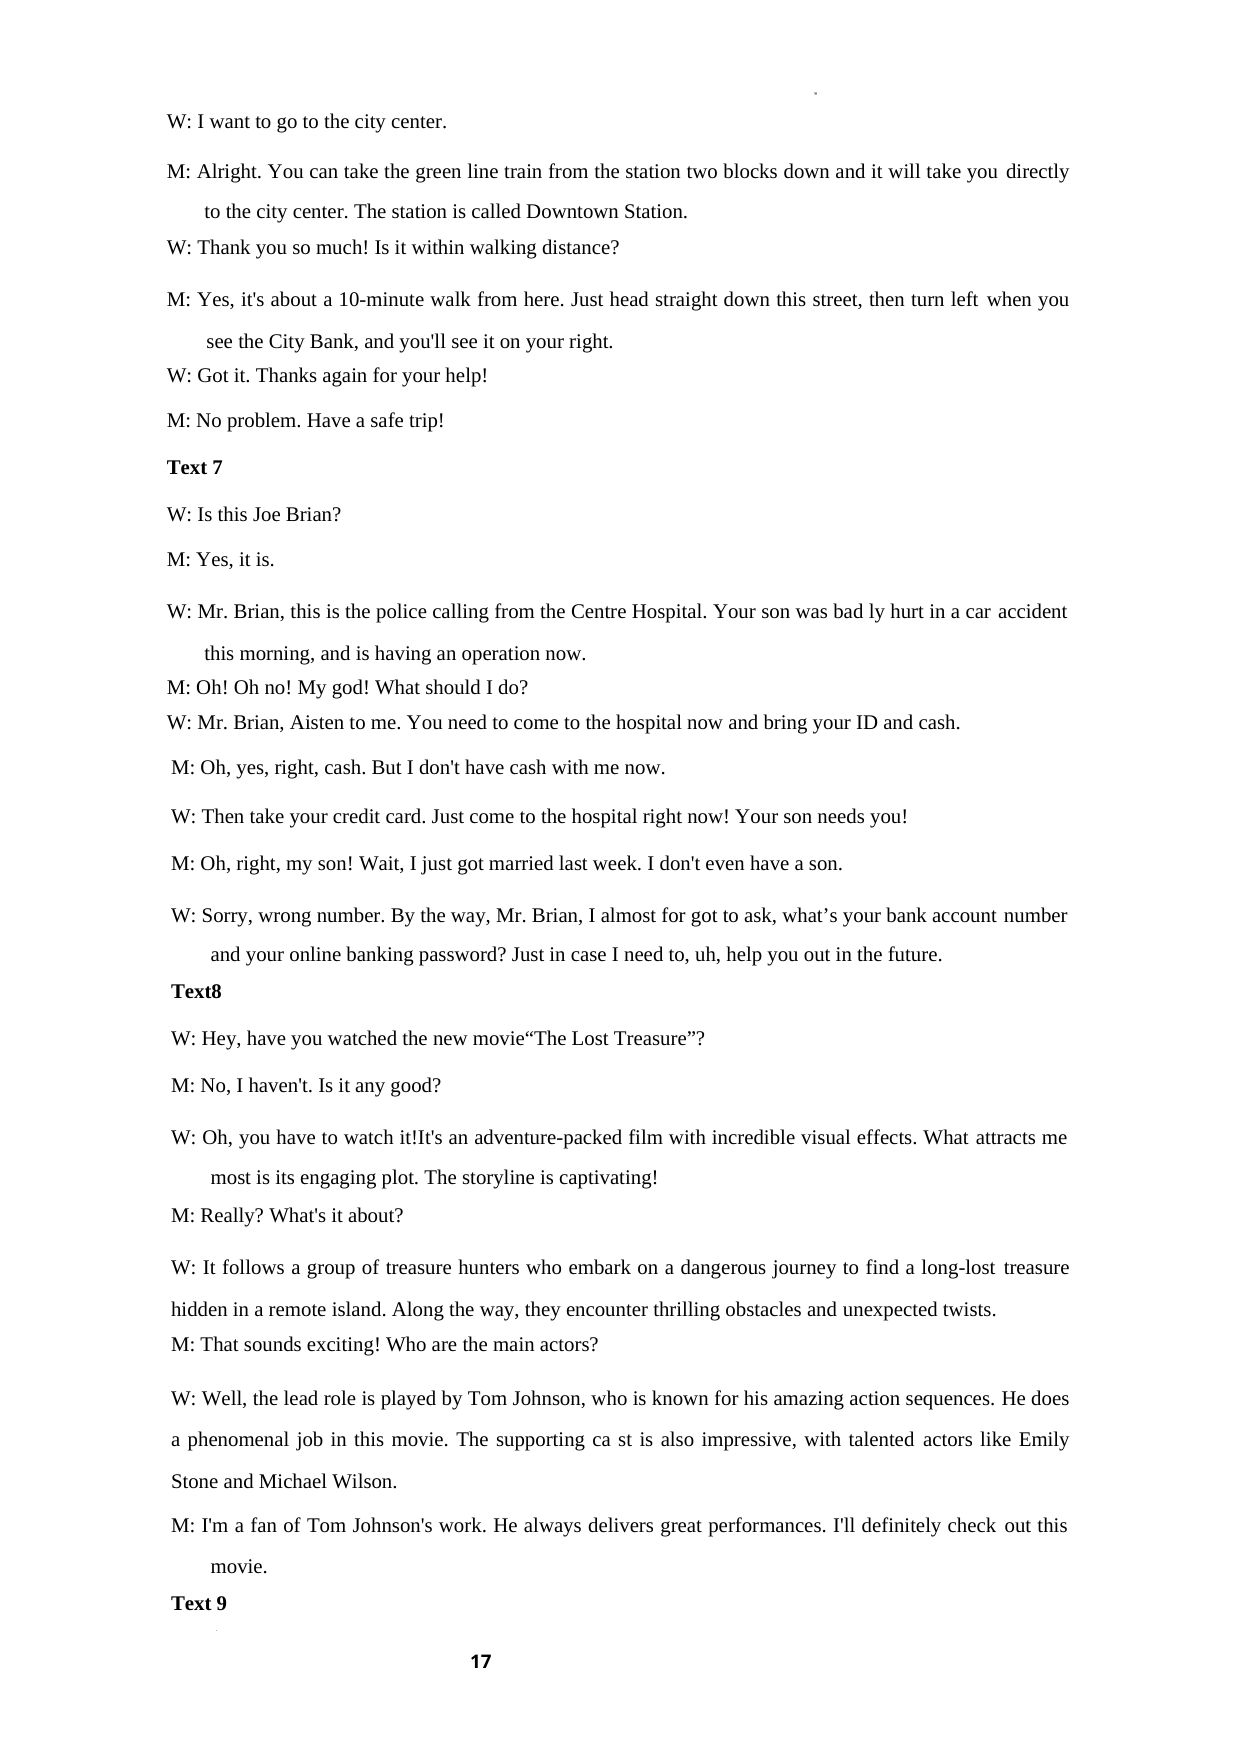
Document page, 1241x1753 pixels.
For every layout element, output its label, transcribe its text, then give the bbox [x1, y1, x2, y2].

text W: Thank you so much! Is it within walking distance? [167, 235, 1157, 259]
text Text 9 [171, 1591, 1157, 1615]
text W: It follows a group of treasure hunters who embark on a dangerous journey to find a long-lost treasure hidden in a remote island. Along the way, they encounter thrilling obstacles and unexpected twists. [171, 1238, 1069, 1321]
text M: Oh! Oh no! My god! What should I do? [167, 675, 1157, 699]
text M: Yes, it is. [167, 547, 1157, 571]
text M: I'm a fan of Tom Johnson's work. He always delivers great performances. I'll definitely check out this movie. [171, 1495, 1067, 1578]
text Text 7 [167, 455, 1157, 479]
text W: Got it. Thanks again for your help! [167, 363, 1157, 387]
text M: Oh, right, my son! Wait, I just got married last week. I don't even have a son. [171, 851, 1157, 875]
text W: Then take your credit card. Just come to the hospital right now! Your son needs you! [171, 804, 1157, 828]
text W: Is this Joe Brian? [167, 502, 1157, 526]
text W: Well, the lead role is played by Tom Johnson, who is known for his amazing action sequences. He does a phenomenal job in this movie. The supporting ca st is also impressive, with talented actors like Emily Stone and Michael Wilson. [171, 1368, 1069, 1493]
text W: Sorry, wrong number. By the way, Mr. Brian, I almost for got to ask, what’s your bank account number and your online banking password? Just in case I need to, uh, help you out in the future. [171, 887, 1067, 966]
text W: Mr. Brian, this is the police calling from the Centre Hospital. Your son was bad ly hurt in a car accident this morning, and is having an operation now. [167, 582, 1067, 665]
text M: No problem. Have a safe trip! [167, 408, 1157, 432]
text M: Alright. You can take the green line train from the station two blocks down and it will take you directly to the city center. The station is called Downtown Station. [167, 143, 1069, 223]
text M: That sounds exciting! Who are the main actors? [171, 1331, 1157, 1356]
text W: Mr. Brian, Aisten to me. You need to come to the hospital now and bring your ID and cash. [167, 710, 1157, 734]
text W: I want to go to the city center. [167, 109, 1157, 133]
text M: Really? What's it about? [171, 1203, 1157, 1227]
text M: Yes, it's about a 10-minute walk from here. Just head straight down this street, then turn left when you see the City Bank, and you'll see it on your right. [167, 269, 1069, 353]
text W: Hey, have you watched the new movie“The Lost Treasure”? [171, 1026, 1157, 1050]
text M: No, I haven't. Is it any good? [171, 1073, 1157, 1097]
text Text8 [171, 979, 1157, 1003]
text W: Oh, you have to watch it!It's an adventure-packed film with incredible visual effects. What attracts me most is its engaging plot. The storyline is captivating! [171, 1109, 1067, 1189]
text M: Oh, yes, right, cash. But I don't have cash with me now. [171, 755, 1157, 779]
